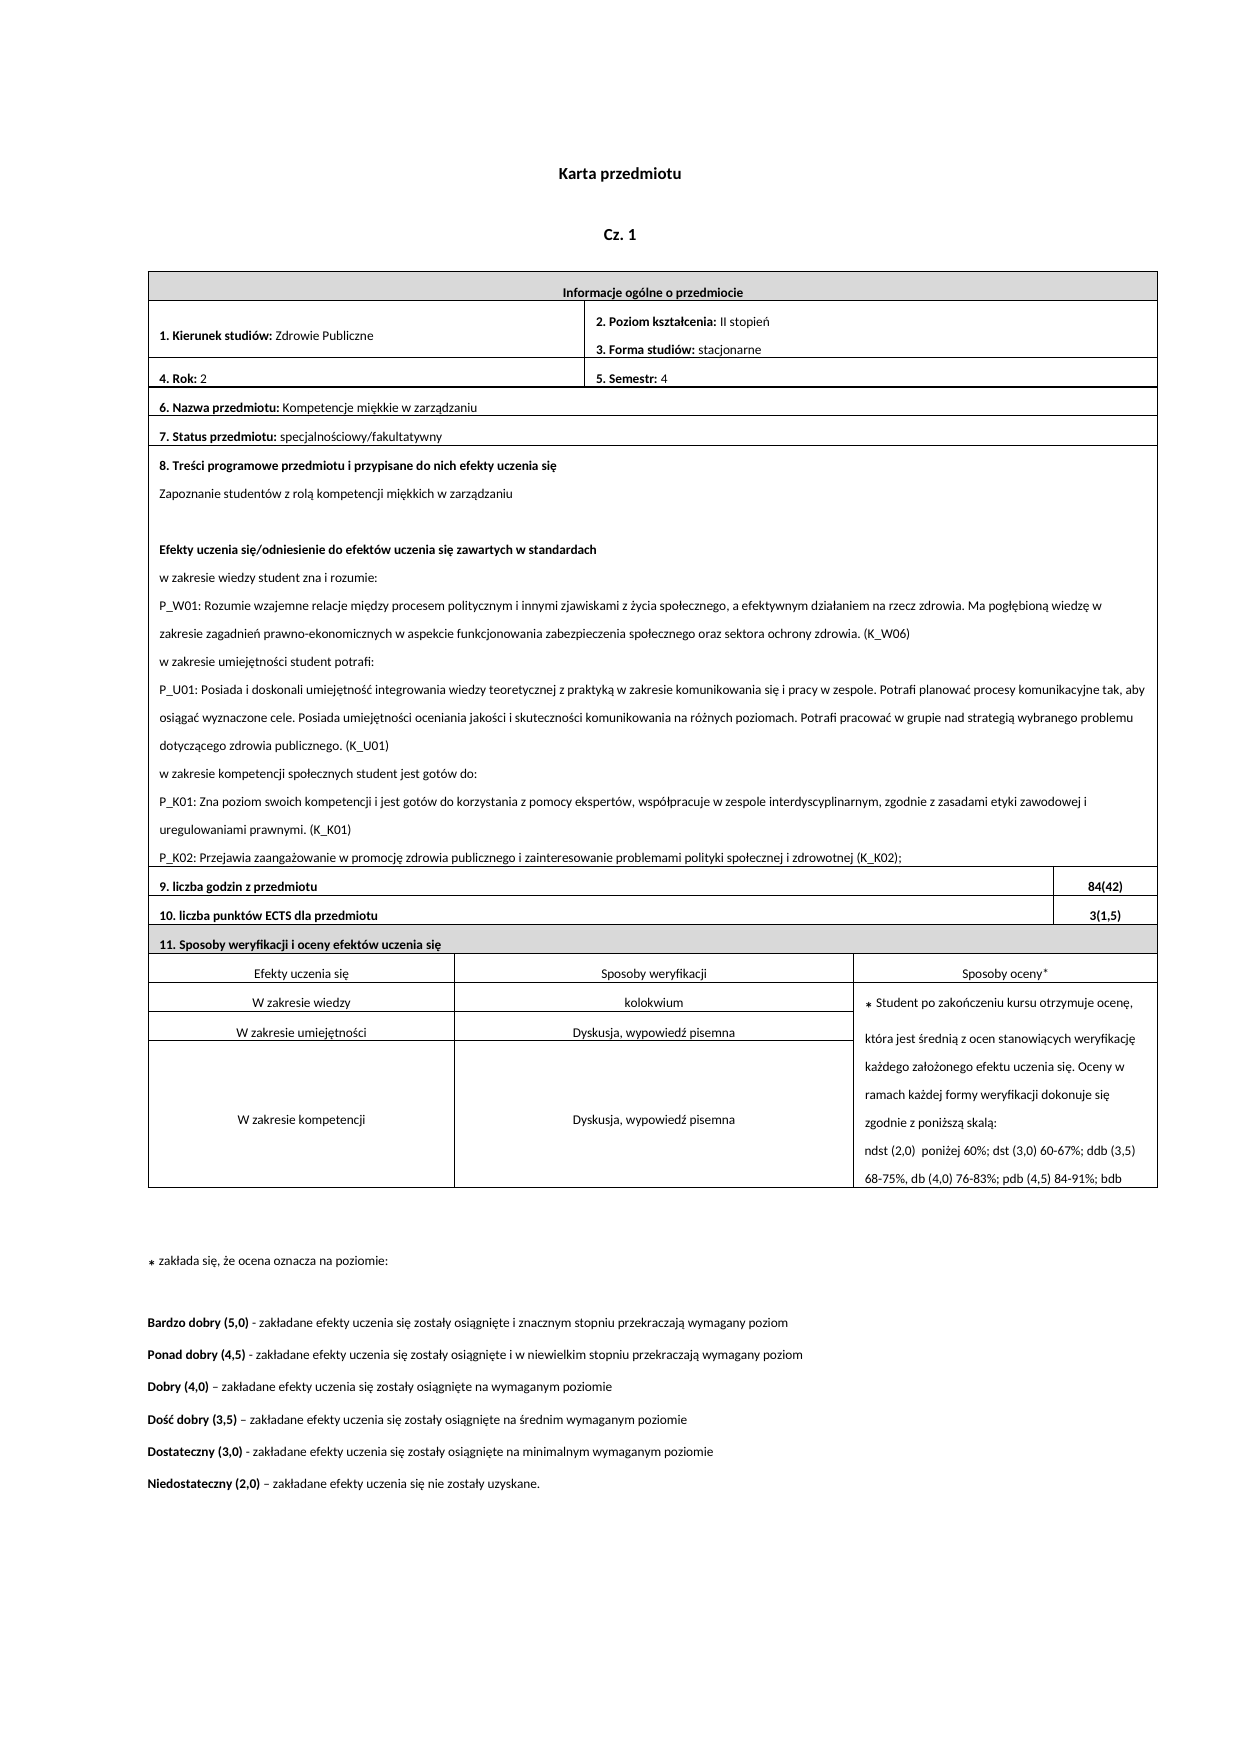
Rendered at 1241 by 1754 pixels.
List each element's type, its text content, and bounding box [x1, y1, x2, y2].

table_cell * Student po zakończeniu kursu otrzymuje ocenę, która jest średnią z ocen stanowiących weryfikację każdego założonego efektu uczenia się. Oceny w ramach każdej formy weryfikacji dokonuje się zgodnie z poniższą skalą: ndst (2,0) poniżej 60%; dst (3,0) 60-67%; ddb (3,5) 68-75%, db (4,0) 76-83%; pdb (4,5) 84-91%; bdb [854, 983, 1157, 1187]
table_header Informacje ogólne o przedmiocie [149, 272, 1157, 300]
table_cell W zakresie wiedzy [149, 983, 454, 1011]
table_cell 7. Status przedmiotu: specjalnościowy/fakultatywny [149, 416, 1157, 444]
table_cell Efekty uczenia się [149, 954, 454, 982]
table_cell W zakresie umiejętności [149, 1012, 454, 1040]
text Bardzo dobry (5,0) - zakładane efekty uczenia się zostały osiągnięte i znacznym stopniu przekraczają wymagany poziom [147, 1303, 1093, 1331]
text Dostateczny (3,0) - zakładane efekty uczenia się zostały osiągnięte na minimalnym wymaganym poziomie [147, 1431, 1093, 1459]
table_cell 3(1,5) [1054, 896, 1157, 924]
table_cell 6. Nazwa przedmiotu: Kompetencje miękkie w zarządzaniu [149, 388, 1157, 415]
table_cell 9. liczba godzin z przedmiotu [149, 867, 1053, 895]
table_cell Dyskusja, wypowiedź pisemna [455, 1012, 853, 1040]
table_cell 4. Rok: 2 [149, 358, 584, 386]
table_cell 5. Semestr: 4 [585, 358, 1157, 386]
table_cell Sposoby oceny* [854, 954, 1157, 982]
table_cell Dyskusja, wypowiedź pisemna [455, 1041, 853, 1187]
table_cell 11. Sposoby weryfikacji i oceny efektów uczenia się [149, 925, 1157, 953]
table_cell W zakresie kompetencji [149, 1041, 454, 1187]
text Dość dobry (3,5) – zakładane efekty uczenia się zostały osiągnięte na średnim wymaganym poziomie [147, 1399, 1093, 1427]
table_cell 84(42) [1054, 867, 1157, 895]
text Karta przedmiotu [147, 148, 1093, 183]
table_cell 8. Treści programowe przedmiotu i przypisane do nich efekty uczenia się [149, 446, 1157, 473]
table_cell 2. Poziom kształcenia: II stopień 3. Forma studiów: stacjonarne [585, 301, 1157, 357]
text Niedostateczny (2,0) – zakładane efekty uczenia się nie zostały uzyskane. [147, 1464, 1093, 1492]
table_cell Zapoznanie studentów z rolą kompetencji miękkich w zarządzaniu Efekty uczenia się/odniesienie do efektów uczenia się zawartych w standardach w zakresie wiedzy student zna i rozumie: P_W01: Rozumie wzajemne relacje między procesem politycznym i innymi zjawiskami z życia społecznego, a efektywnym działaniem na rzecz zdrowia. Ma pogłębioną wiedzę w zakresie zagadnień prawno-ekonomicznych w aspekcie funkcjonowania zabezpieczenia społecznego oraz sektora ochrony zdrowia. (K_W06) w zakresie umiejętności student potrafi: P_U01: Posiada i doskonali umiejętność integrowania wiedzy teoretycznej z praktyką w zakresie komunikowania się i pracy w zespole. Potrafi planować procesy komunikacyjne tak, aby osiągać wyznaczone cele. Posiada umiejętności oceniania jakości i skuteczności komunikowania na różnych poziomach. Potrafi pracować w grupie nad strategią wybranego problemu dotyczącego zdrowia publicznego. (K_U01) w zakresie kompetencji społecznych student jest gotów do: P_K01: Zna poziom swoich kompetencji i jest gotów do korzystania z pomocy ekspertów, współpracuje w zespole interdyscyplinarnym, zgodnie z zasadami etyki zawodowej i uregulowaniami prawnymi. (K_K01) P_K02: Przejawia zaangażowanie w promocję zdrowia publicznego i zainteresowanie problemami polityki społecznej i zdrowotnej (K_K02); [149, 474, 1157, 866]
text Ponad dobry (4,5) - zakładane efekty uczenia się zostały osiągnięte i w niewielkim stopniu przekraczają wymagany poziom [147, 1335, 1093, 1363]
table_cell Sposoby weryfikacji [455, 954, 853, 982]
text Cz. 1 [147, 209, 1093, 245]
text Dobry (4,0) – zakładane efekty uczenia się zostały osiągnięte na wymaganym poziomie [147, 1367, 1093, 1395]
table_cell kolokwium [455, 983, 853, 1011]
table_cell 10. liczba punktów ECTS dla przedmiotu [149, 896, 1053, 924]
table_cell 1. Kierunek studiów: Zdrowie Publiczne [149, 301, 584, 357]
text * zakłada się, że ocena oznacza na poziomie: [147, 1241, 1093, 1277]
